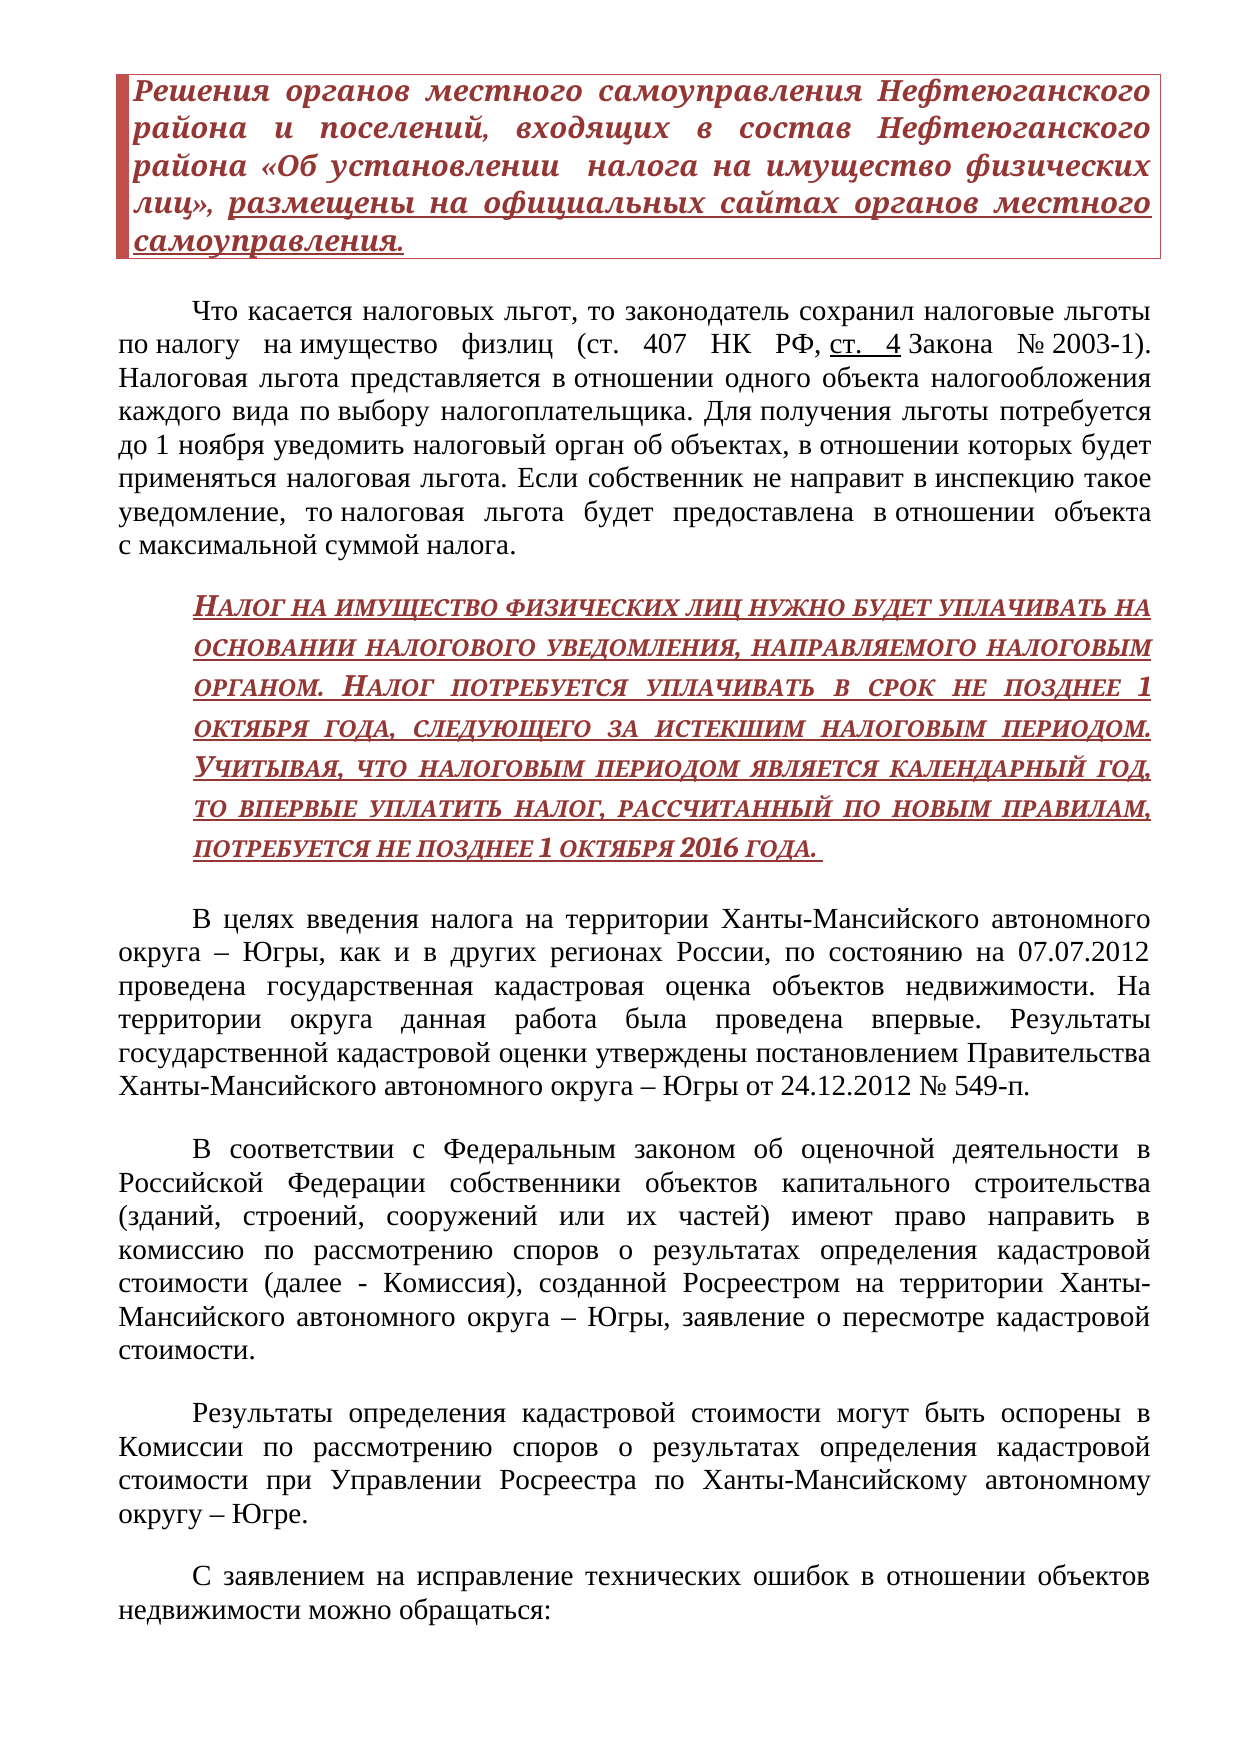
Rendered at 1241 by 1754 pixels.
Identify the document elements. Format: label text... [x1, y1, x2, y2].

text С заявлением на исправление технических ошибок в отношении объектов недвижимости можно обращаться: [118, 1558, 1152, 1626]
subtitle Решения органов местного самоуправления Нефтеюганского района и поселений, входящих в состав Нефтеюганского района «Об установлении налога на имущество физических лиц», размещены на официальных сайтах органов местного самоуправления. [129, 75, 1160, 258]
text Что касается налоговых льгот, то законодатель сохранил налоговые льготы по налогу на имущество физлиц (ст. 407 НК РФ, ст. 4 Закона № 2003-1). Налоговая льгота представляется в отношении одного объекта налогообложения каждого вида по выбору налогоплательщика. Для получения льготы потребуется до 1 ноября уведомить налоговый орган об объектах, в отношении которых будет применяться налоговая льгота. Если собственник не направит в инспекцию такое уведомление, то налоговая льгота будет предоставлена в отношении объекта с максимальной суммой налога. [118, 293, 1152, 561]
list Налог на имущество физических лиц нужно будет уплачивать на основании налогового уведомления, направляемого налоговым органом. Налог потребуется уплачивать в срок не позднее 1 октября года, следующего за истекшим налоговым периодом. Учитывая, что налоговым периодом является календарный год, то впервые уплатить налог, рассчитанный по новым правилам, потребуется не позднее 1 октября 2016 года. [193, 590, 1152, 865]
text В соответствии с Федеральным законом об оценочной деятельности в Российской Федерации собственники объектов капитального строительства (зданий, строений, сооружений или их частей) имеют право направить в комиссию по рассмотрению споров о результатах определения кадастровой стоимости (далее - Комиссия), созданной Росреестром на территории Ханты-Мансийского автономного округа – Югры, заявление о пересмотре кадастровой стоимости. [118, 1131, 1152, 1366]
text В целях введения налога на территории Ханты-Мансийского автономного округа – Югры, как и в других регионах России, по состоянию на 07.07.2012 проведена государственная кадастровая оценка объектов недвижимости. На территории округа данная работа была проведена впервые. Результаты государственной кадастровой оценки утверждены постановлением Правительства Ханты-Мансийского автономного округа – Югры от 24.12.2012 № 549-п. [118, 901, 1152, 1102]
text Результаты определения кадастровой стоимости могут быть оспорены в Комиссии по рассмотрению споров о результатах определения кадастровой стоимости при Управлении Росреестра по Ханты-Мансийскому автономному округу – Югре. [118, 1395, 1152, 1529]
